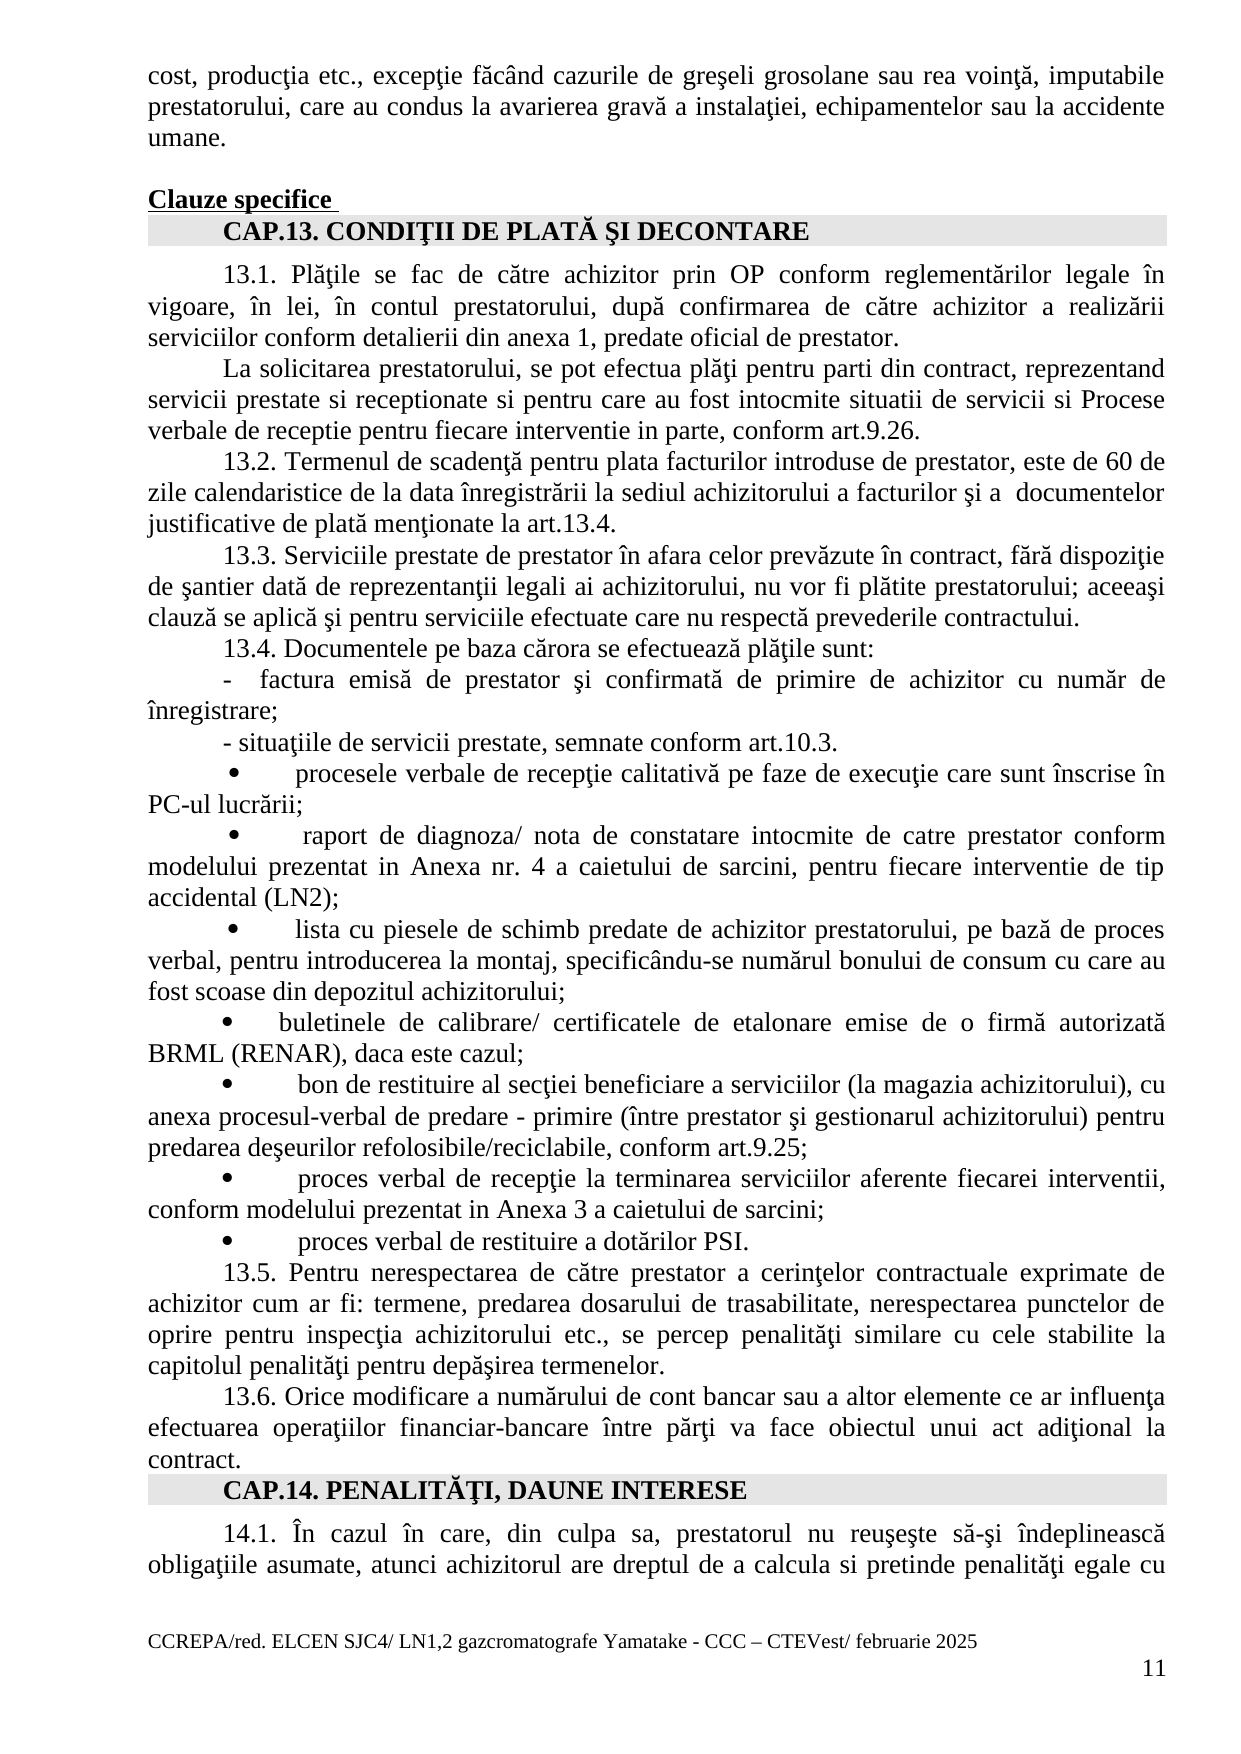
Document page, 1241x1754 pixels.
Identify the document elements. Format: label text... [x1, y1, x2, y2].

list proces verbal de restituire a dotărilor PSI. [148, 1224, 1167, 1256]
text 13.1. Plăţile se fac de către achizitor prin OP conform reglementărilor legale în vigoare, în lei, în contul prestatorului, după confirmarea de către achizitor a realizării serviciilor conform detalierii din anexa 1, predate oficial de prestator. [148, 258, 1167, 352]
list proces verbal de recepţie la terminarea serviciilor aferente fiecarei interventii, conform modelului prezentat in Anexa 3 a caietului de sarcini; [148, 1162, 1167, 1224]
subtitle CAP.14. PENALITĂŢI, DAUNE INTERESE [148, 1474, 1167, 1505]
text 13.2. Termenul de scadenţă pentru plata facturilor introduse de prestator, este de 60 de zile calendaristice de la data înregistrării la sediul achizitorului a facturilor şi a documentelor justificative de plată menţionate la art.13.4. [148, 445, 1167, 539]
text Clauze specifice [148, 184, 1167, 215]
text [148, 1517, 1167, 1580]
text 13.4. Documentele pe baza cărora se efectuează plăţile sunt: [148, 632, 1167, 663]
text - situaţiile de servicii prestate, semnate conform art.10.3. [148, 726, 1167, 757]
list procesele verbale de recepţie calitativă pe faze de execuţie care sunt înscrise în PC-ul lucrării; [148, 757, 1167, 819]
text La solicitarea prestatorului, se pot efectua plăţi pentru parti din contract, reprezentand servicii prestate si receptionate si pentru care au fost intocmite situatii de servicii si Procese verbale de receptie pentru fiecare interventie in parte, conform art.9.26. [148, 352, 1167, 445]
text 13.3. Serviciile prestate de prestator în afara celor prevăzute în contract, fără dispoziţie de şantier dată de reprezentanţii legali ai achizitorului, nu vor fi plătite prestatorului; aceeaşi clauză se aplică şi pentru serviciile efectuate care nu respectă prevederile contractului. [148, 539, 1167, 632]
text - factura emisă de prestator şi confirmată de primire de achizitor cu număr de înregistrare; [148, 663, 1167, 726]
subtitle CAP.13. CONDIŢII DE PLATĂ ŞI DECONTARE [148, 215, 1167, 246]
text 13.6. Orice modificare a numărului de cont bancar sau a altor elemente ce ar influenţa efectuarea operaţiilor financiar-bancare între părţi va face obiectul unui act adiţional la contract. [148, 1380, 1167, 1474]
list raport de diagnoza/ nota de constatare intocmite de catre prestator conform modelului prezentat in Anexa nr. 4 a caietului de sarcini, pentru fiecare interventie de tip accidental (LN2); [148, 819, 1167, 913]
text 13.5. Pentru nerespectarea de către prestator a cerinţelor contractuale exprimate de achizitor cum ar fi: termene, predarea dosarului de trasabilitate, nerespectarea punctelor de oprire pentru inspecţia achizitorului etc., se percep penalităţi similare cu cele stabilite la capitolul penalităţi pentru depăşirea termenelor. [148, 1256, 1167, 1380]
list bon de restituire al secţiei beneficiare a serviciilor (la magazia achizitorului), cu anexa procesul-verbal de predare - primire (între prestator şi gestionarul achizitorului) pentru predarea deşeurilor refolosibile/reciclabile, conform art.9.25; [148, 1069, 1167, 1162]
list buletinele de calibrare/ certificatele de etalonare emise de o firmă autorizată BRML (RENAR), daca este cazul; [148, 1006, 1167, 1069]
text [148, 59, 1167, 152]
list lista cu piesele de schimb predate de achizitor prestatorului, pe bază de proces verbal, pentru introducerea la montaj, specificându-se numărul bonului de consum cu care au fost scoase din depozitul achizitorului; [148, 913, 1167, 1006]
